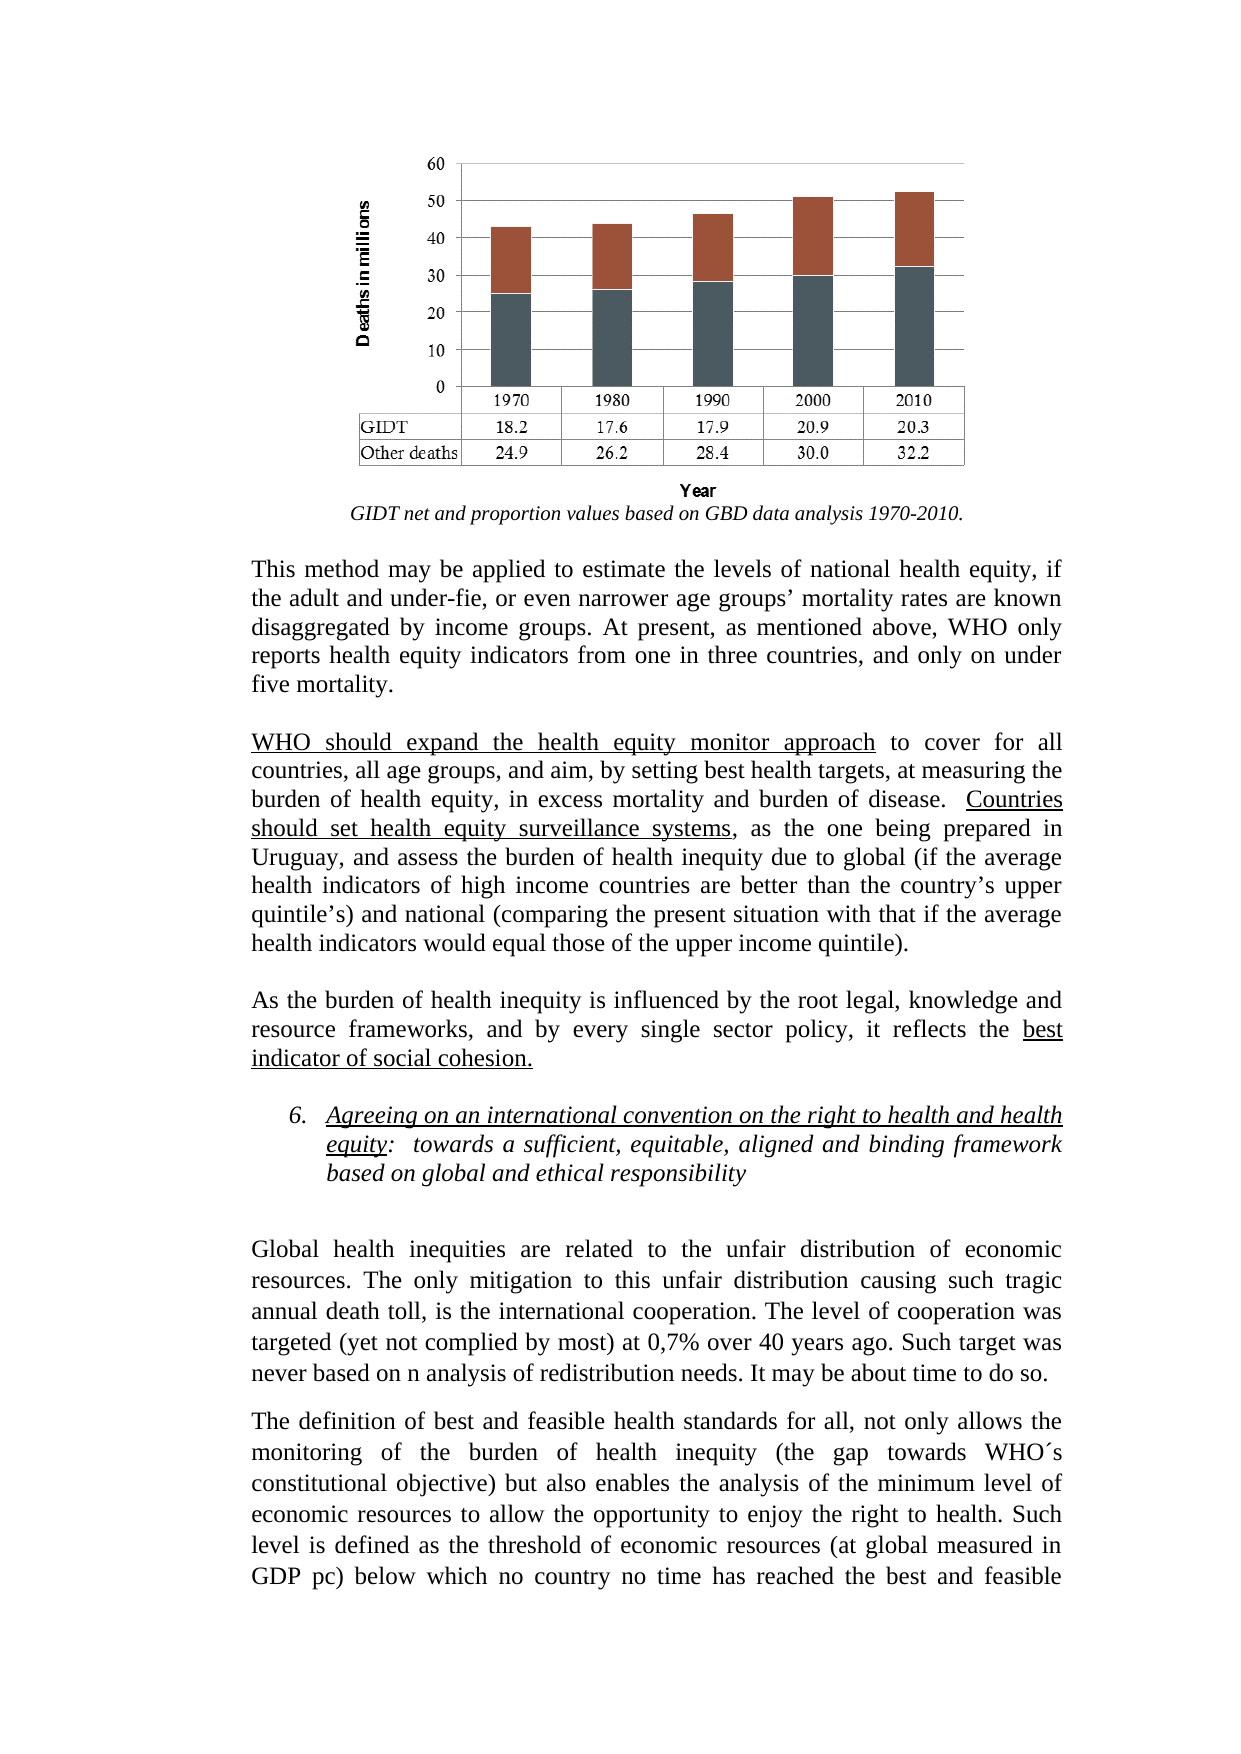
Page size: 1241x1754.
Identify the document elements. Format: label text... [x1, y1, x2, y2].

picture [337, 147, 977, 502]
text GIDT net and proportion values based on GBD data analysis 1970-2010. [251, 501, 1063, 525]
text Global health inequities are related to the unfair distribution of economic resources. The only mitigation to this unfair distribution causing such tragic annual death toll, is the international cooperation. The level of cooperation was targeted (yet not complied by most) at 0,7% over 40 years ago. Such target was never based on n analysis of redistribution needs. It may be about time to do so. [251, 1234, 1063, 1387]
list Agreeing on an international convention on the right to health and health equity: towards a sufficient, equitable, aligned and binding framework based on global and ethical responsibility [288, 1100, 1063, 1187]
text As the burden of health inequity is influenced by the root legal, knowledge and resource frameworks, and by every single sector policy, it reflects the best indicator of social cohesion. [251, 985, 1063, 1072]
text WHO should expand the health equity monitor approach to cover for all countries, all age groups, and aim, by setting best health targets, at measuring the burden of health equity, in excess mortality and burden of disease. Countries should set health equity surveillance systems, as the one being prepared in Uruguay, and assess the burden of health inequity due to global (if the average health indicators of high income countries are better than the country’s upper quintile’s) and national (comparing the present situation with that if the average health indicators would equal those of the upper income quintile). [251, 727, 1063, 957]
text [251, 1406, 1063, 1590]
text This method may be applied to estimate the levels of national health equity, if the adult and under-fie, or even narrower age groups’ mortality rates are known disaggregated by income groups. At present, as mentioned above, WHO only reports health equity indicators from one in three countries, and only on under five mortality. [251, 554, 1063, 698]
